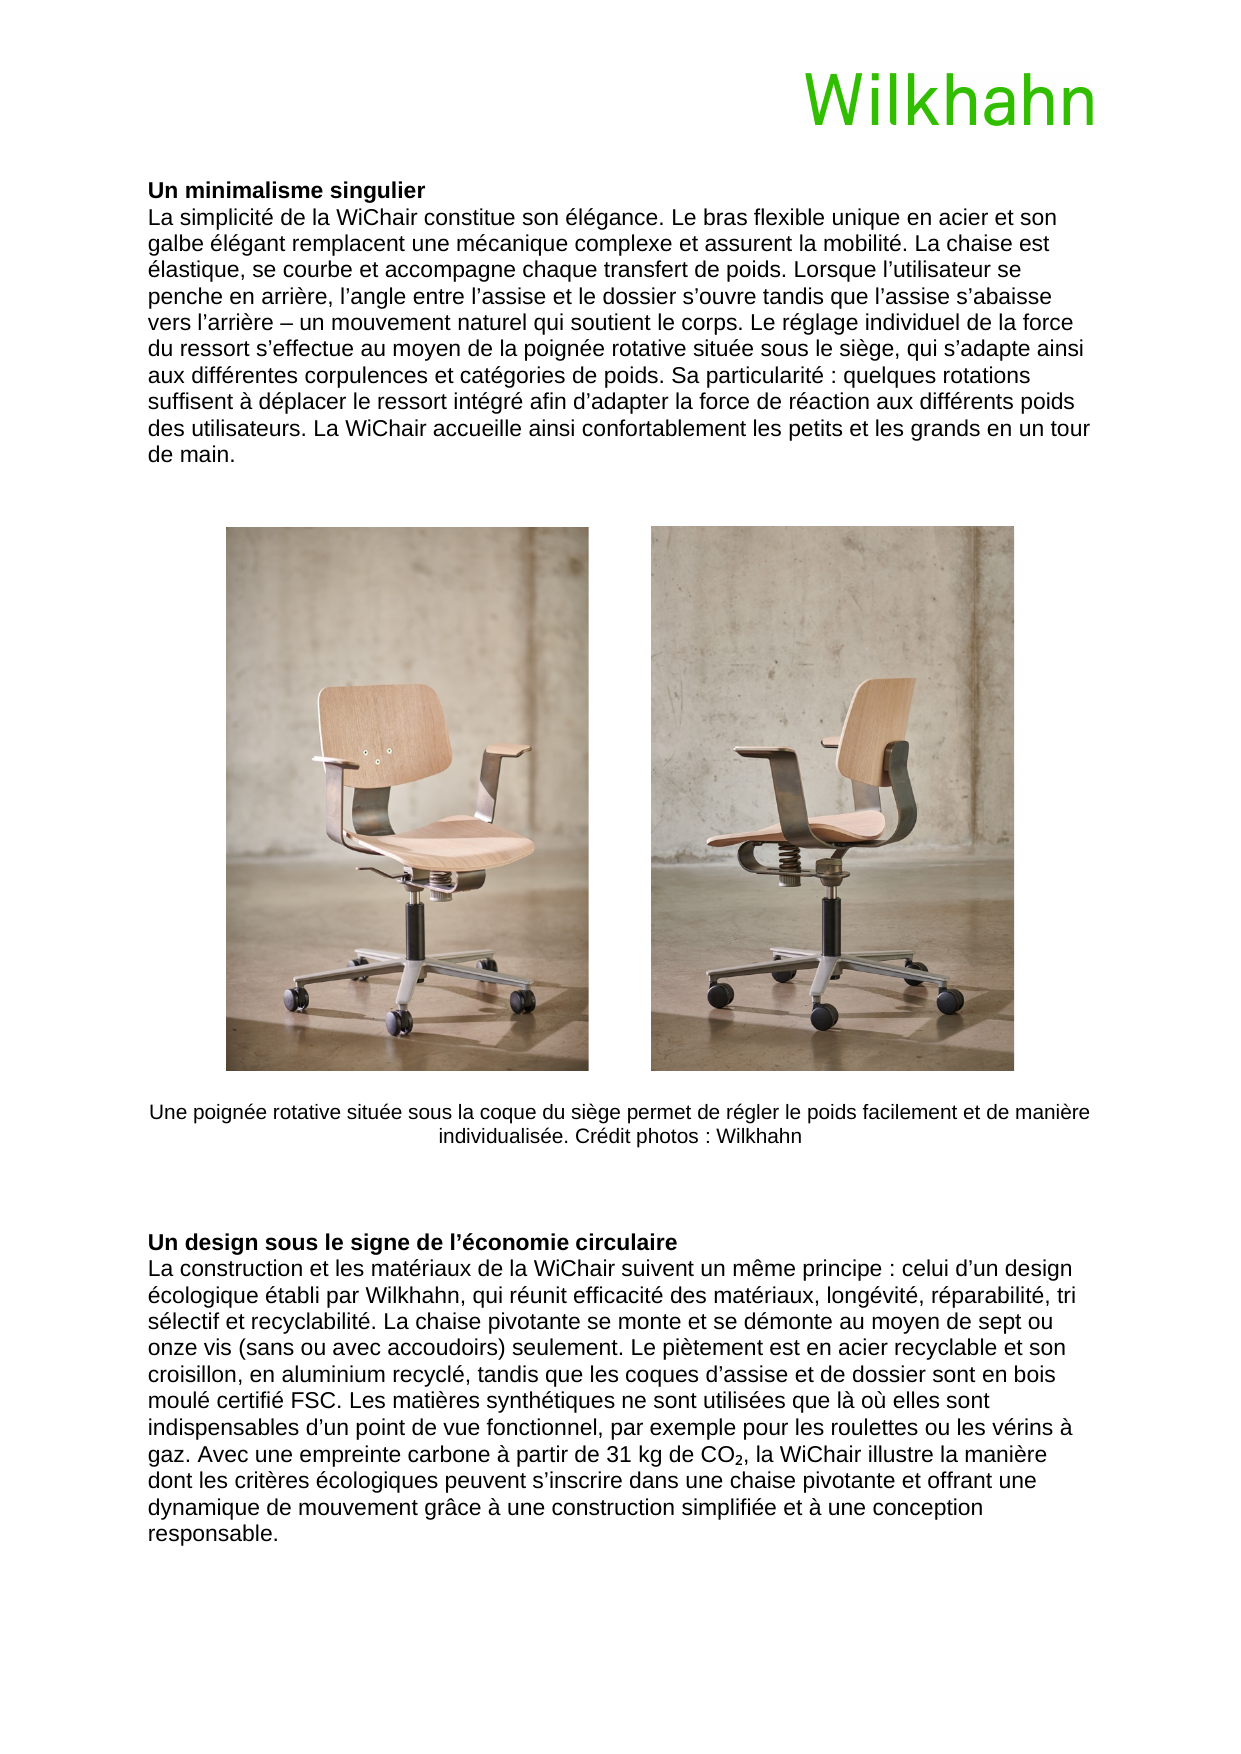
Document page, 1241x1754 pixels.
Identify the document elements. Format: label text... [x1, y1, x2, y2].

text Un design sous le signe de l’économie circulaire [148, 1229, 1093, 1255]
text La construction et les matériaux de la WiChair suivent un même principe : celui d’un design écologique établi par Wilkhahn, qui réunit efficacité des matériaux, longévité, réparabilité, tri sélectif et recyclabilité. La chaise pivotante se monte et se démonte au moyen de sept ou onze vis (sans ou avec accoudoirs) seulement. Le piètement est en acier recyclable et son croisillon, en aluminium recyclé, tandis que les coques d’assise et de dossier sont en bois moulé certifié FSC. Les matières synthétiques ne sont utilisées que là où elles sont indispensables d’un point de vue fonctionnel, par exemple pour les roulettes ou les vérins à gaz. Avec une empreinte carbone à partir de 31 kg de CO₂, la WiChair illustre la manière dont les critères écologiques peuvent s’inscrire dans une chaise pivotante et offrant une dynamique de mouvement grâce à une construction simplifiée et à une conception responsable. [148, 1255, 1093, 1546]
text Une poignée rotative située sous la coque du siège permet de régler le poids facilement et de manière individualisée. Crédit photos : Wilkhahn [148, 1099, 1093, 1147]
picture [651, 526, 1015, 1071]
picture [226, 527, 589, 1071]
text Un minimalisme singulier La simplicité de la WiChair constitue son élégance. Le bras flexible unique en acier et son galbe élégant remplacent une mécanique complexe et assurent la mobilité. La chaise est élastique, se courbe et accompagne chaque transfert de poids. Lorsque l’utilisateur se penche en arrière, l’angle entre l’assise et le dossier s’ouvre tandis que l’assise s’abaisse vers l’arrière – un mouvement naturel qui soutient le corps. Le réglage individuel de la force du ressort s’effectue au moyen de la poignée rotative située sous le siège, qui s’adapte ainsi aux différentes corpulences et catégories de poids. Sa particularité : quelques rotations suffisent à déplacer le ressort intégré afin d’adapter la force de réaction aux différents poids des utilisateurs. La WiChair accueille ainsi confortablement les petits et les grands en un tour de main. [148, 177, 1093, 467]
picture [805, 73, 1093, 126]
